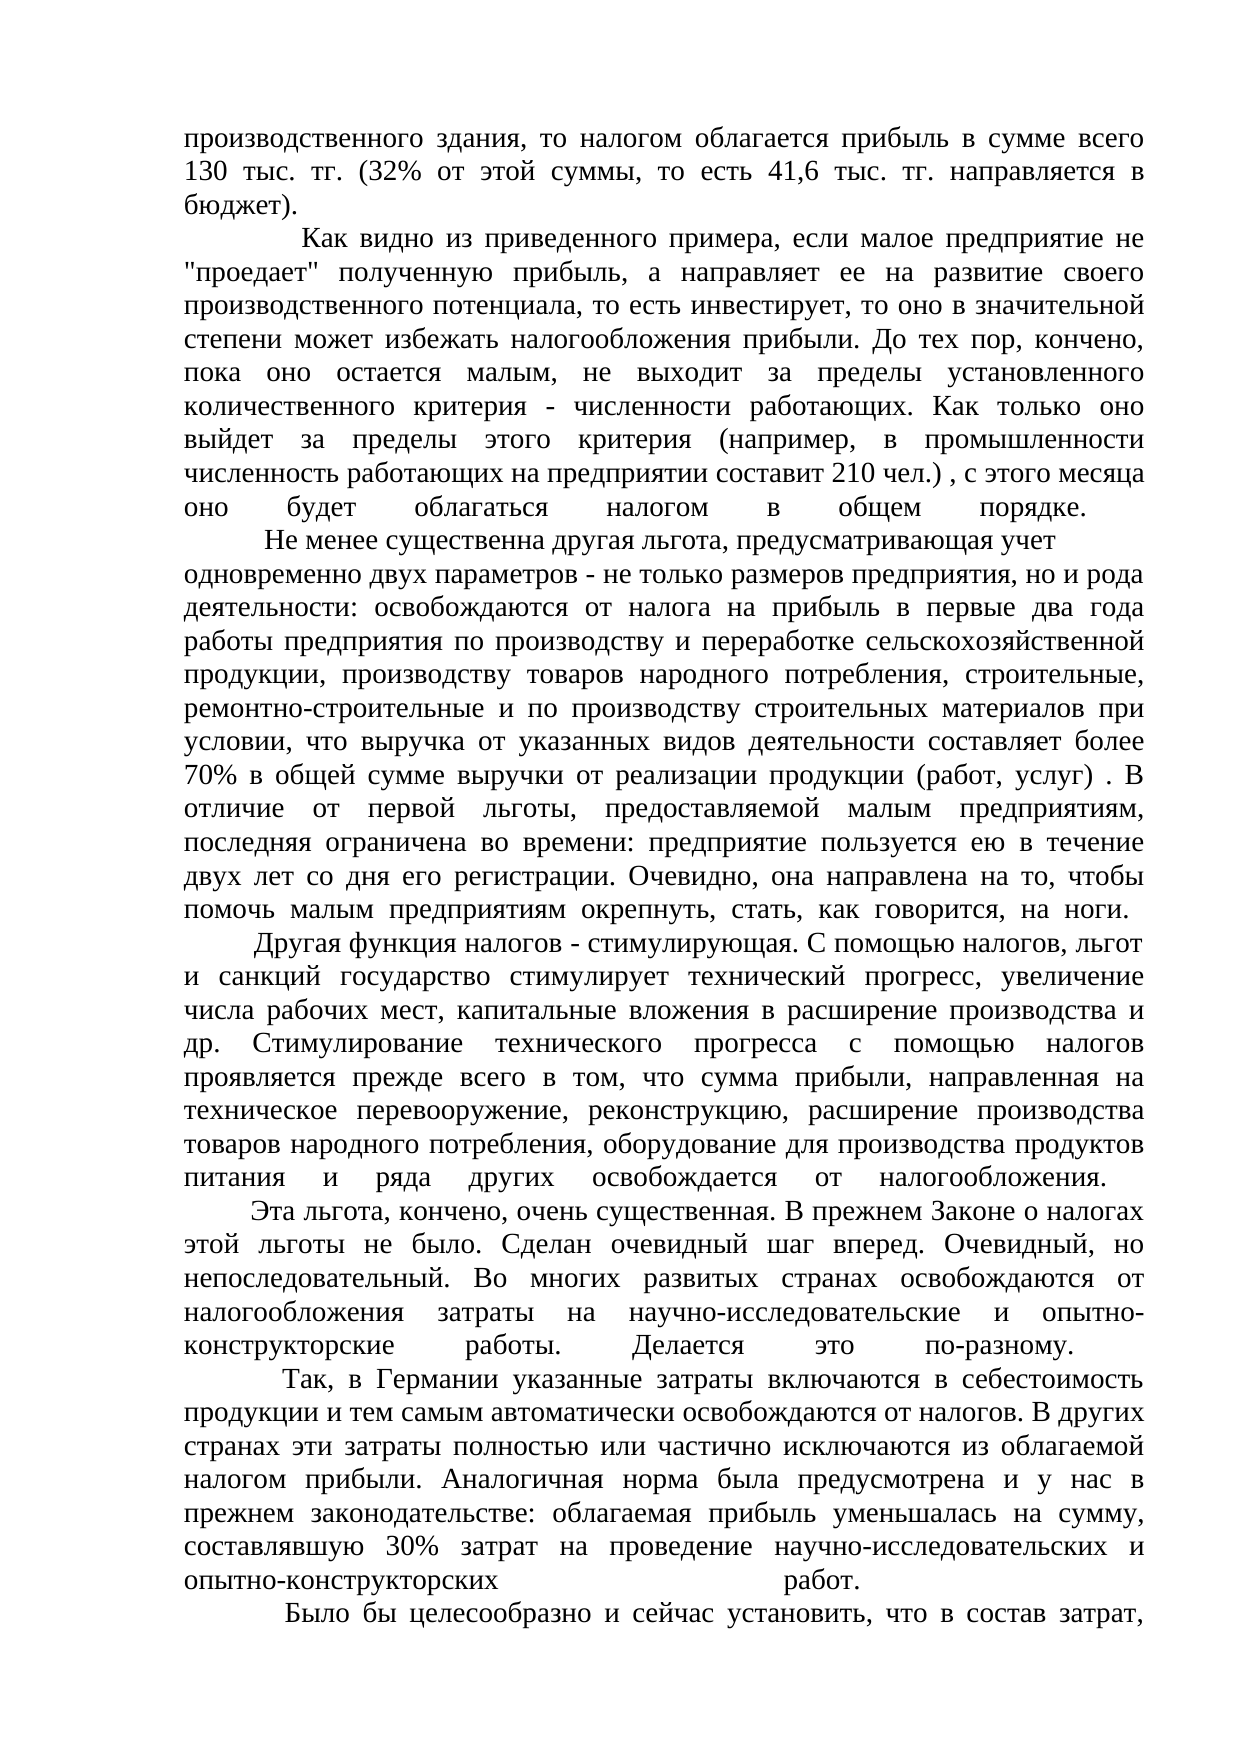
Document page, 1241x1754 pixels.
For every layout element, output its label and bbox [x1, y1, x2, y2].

table_header [182, 118, 1147, 1631]
